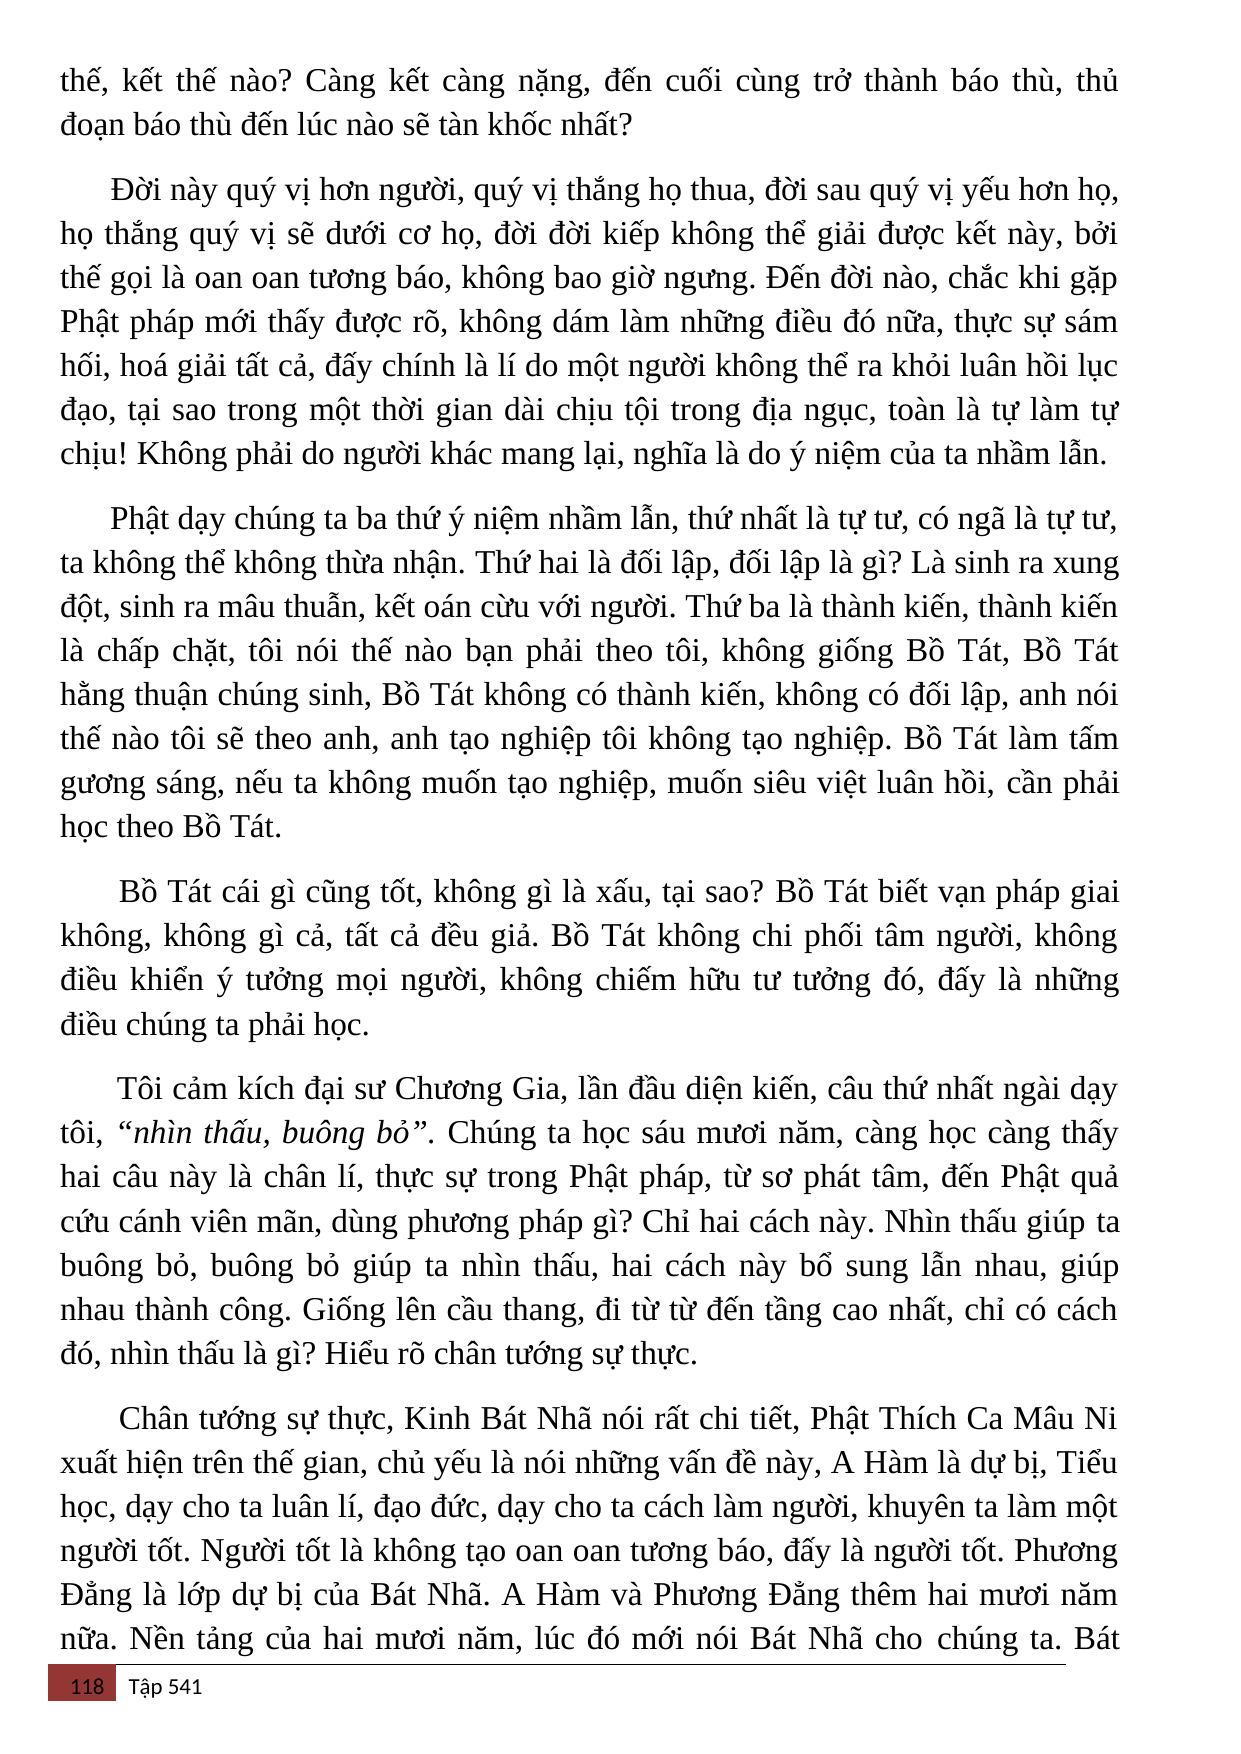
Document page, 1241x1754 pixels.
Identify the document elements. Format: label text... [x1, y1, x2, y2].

text Bồ Tát cái gì cũng tốt, không gì là xấu, tại sao? Bồ Tát biết vạn pháp giai không, không gì cả, tất cả đều giả. Bồ Tát không chi phối tâm người, không điều khiển ý tưởng mọi người, không chiếm hữu tư tưởng đó, đấy là những điều chúng ta phải học. [60, 872, 1120, 1042]
text Phật dạy chúng ta ba thứ ý niệm nhầm lẫn, thứ nhất là tự tư, có ngã là tự tư, ta không thể không thừa nhận. Thứ hai là đối lập, đối lập là gì? Là sinh ra xung đột, sinh ra mâu thuẫn, kết oán cừu với người. Thứ ba là thành kiến, thành kiến là chấp chặt, tôi nói thế nào bạn phải theo tôi, không giống Bồ Tát, Bồ Tát hằng thuận chúng sinh, Bồ Tát không có thành kiến, không có đối lập, anh nói thế nào tôi sẽ theo anh, anh tạo nghiệp tôi không tạo nghiệp. Bồ Tát làm tấm gương sáng, nếu ta không muốn tạo nghiệp, muốn siêu việt luân hồi, cần phải học theo Bồ Tát. [60, 498, 1120, 845]
text Đời này quý vị hơn người, quý vị thắng họ thua, đời sau quý vị yếu hơn họ, họ thắng quý vị sẽ dưới cơ họ, đời đời kiếp không thể giải được kết này, bởi thế gọi là oan oan tương báo, không bao giờ ngưng. Đến đời nào, chắc khi gặp Phật pháp mới thấy được rõ, không dám làm những điều đó nữa, thực sự sám hối, hoá giải tất cả, đấy chính là lí do một người không thể ra khỏi luân hồi lục đạo, tại sao trong một thời gian dài chịu tội trong địa ngục, toàn là tự làm tự chịu! Không phải do người khác mang lại, nghĩa là do ý niệm của ta nhầm lẫn. [60, 169, 1120, 472]
text Tôi cảm kích đại sư Chương Gia, lần đầu diện kiến, câu thứ nhất ngài dạy tôi, “nhìn thấu, buông bỏ”. Chúng ta học sáu mươi năm, càng học càng thấy hai câu này là chân lí, thực sự trong Phật pháp, từ sơ phát tâm, đến Phật quả cứu cánh viên mãn, dùng phương pháp gì? Chỉ hai cách này. Nhìn thấu giúp ta buông bỏ, buông bỏ giúp ta nhìn thấu, hai cách này bổ sung lẫn nhau, giúp nhau thành công. Giống lên cầu thang, đi từ từ đến tầng cao nhất, chỉ có cách đó, nhìn thấu là gì? Hiểu rõ chân tướng sự thực. [60, 1069, 1120, 1371]
